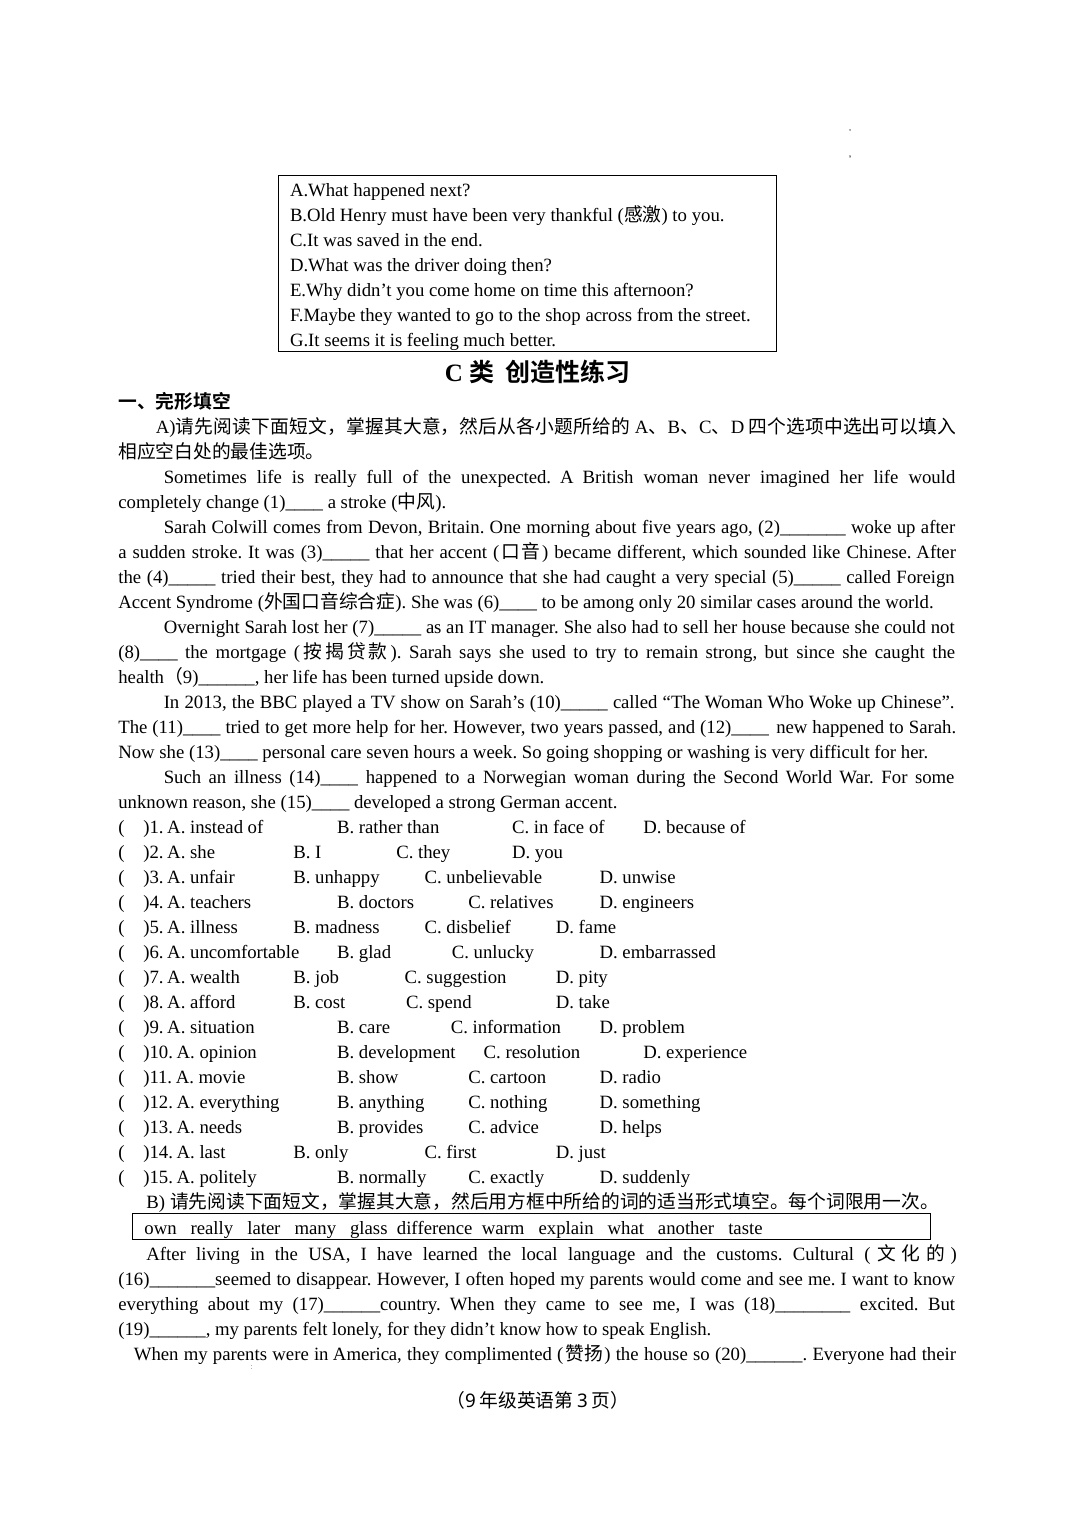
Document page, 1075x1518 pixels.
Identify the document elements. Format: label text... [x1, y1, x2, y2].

text ( )14. A. last B. only C. first D. just [118, 1138, 957, 1163]
text ( )6. A. uncomfortable B. glad C. unlucky D. embarrassed [118, 938, 957, 963]
text B) 请先阅读下面短文，掌握其大意，然后用方框中所给的词的适当形式填空。每个词限用一次。 [118, 1188, 957, 1213]
text ( )4. A. teachers B. doctors C. relatives D. engineers [118, 888, 957, 913]
text ( )8. A. afford B. cost C. spend D. take [118, 988, 957, 1013]
text 一、完形填空 [118, 388, 957, 413]
text Sometimes life is really full of the unexpected. A British woman never imagined her life would completely change (1)____ a stroke (中风). [118, 463, 957, 513]
text Such an illness (14)____ happened to a Norwegian woman during the Second World War. For some unknown reason, she (15)____ developed a strong German accent. [118, 763, 957, 813]
text ( )1. A. instead of B. rather than C. in face of D. because of [118, 813, 957, 838]
text ( )10. A. opinion B. development C. resolution D. experience [118, 1038, 957, 1063]
text ( )7. A. wealth B. job C. suggestion D. pity [118, 963, 957, 988]
text C 类 创造性练习 [118, 352, 957, 388]
text ( )15. A. politely B. normally C. exactly D. suddenly [118, 1163, 957, 1188]
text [118, 1340, 957, 1365]
table_header A.What happened next? B.Old Henry must have been very thankful (感激) to you. C.It was saved in the end. D.What was the driver doing then? E.Why didn’t you come home on time this afternoon? F.Maybe they wanted to go to the shop across from the street. G.It seems it is feeling much better. [279, 176, 776, 351]
text Sarah Colwill comes from Devon, Britain. One morning about five years ago, (2)_______ woke up after a sudden stroke. It was (3)_____ that her accent (口音) became different, which sounded like Chinese. After the (4)_____ tried their best, they had to announce that she had caught a very special (5)_____ called Foreign Accent Syndrome (外国口音综合症). She was (6)____ to be among only 20 similar cases around the world. [118, 513, 957, 613]
text ( )12. A. everything B. anything C. nothing D. something [118, 1088, 957, 1113]
text Overnight Sarah lost her (7)_____ as an IT manager. She also had to sell her house because she could not (8)____ the mortgage (按揭贷款). Sarah says she used to try to remain strong, but since she caught the health（9)______, her life has been turned upside down. [118, 613, 957, 688]
text ( )3. A. unfair B. unhappy C. unbelievable D. unwise [118, 863, 957, 888]
text ( )13. A. needs B. provides C. advice D. helps [118, 1113, 957, 1138]
text A)请先阅读下面短文，掌握其大意，然后从各小题所给的A、B、C、D四个选项中选出可以填入相应空白处的最佳选项。 [118, 413, 957, 463]
text ( )5. A. illness B. madness C. disbelief D. fame [118, 913, 957, 938]
text ( )9. A. situation B. care C. information D. problem [118, 1013, 957, 1038]
text After living in the USA, I have learned the local language and the customs. Cultural (文化的) (16)_______seemed to disappear. However, I often hoped my parents would come and see me. I want to know everything about my (17)______country. When they came to see me, I was (18)________ excited. But (19)______, my parents felt lonely, for they didn’t know how to speak English. [118, 1240, 957, 1340]
text ( )2. A. she B. I C. they D. you [118, 838, 957, 863]
table_header own really later many glass difference warm explain what another taste [133, 1214, 930, 1239]
text In 2013, the BBC played a TV show on Sarah’s (10)_____ called “The Woman Who Woke up Chinese”. The (11)____ tried to get more help for her. However, two years passed, and (12)____ new happened to Sarah. Now she (13)____ personal care seven hours a week. So going shopping or washing is very difficult for her. [118, 688, 957, 763]
text ( )11. A. movie B. show C. cartoon D. radio [118, 1063, 957, 1088]
